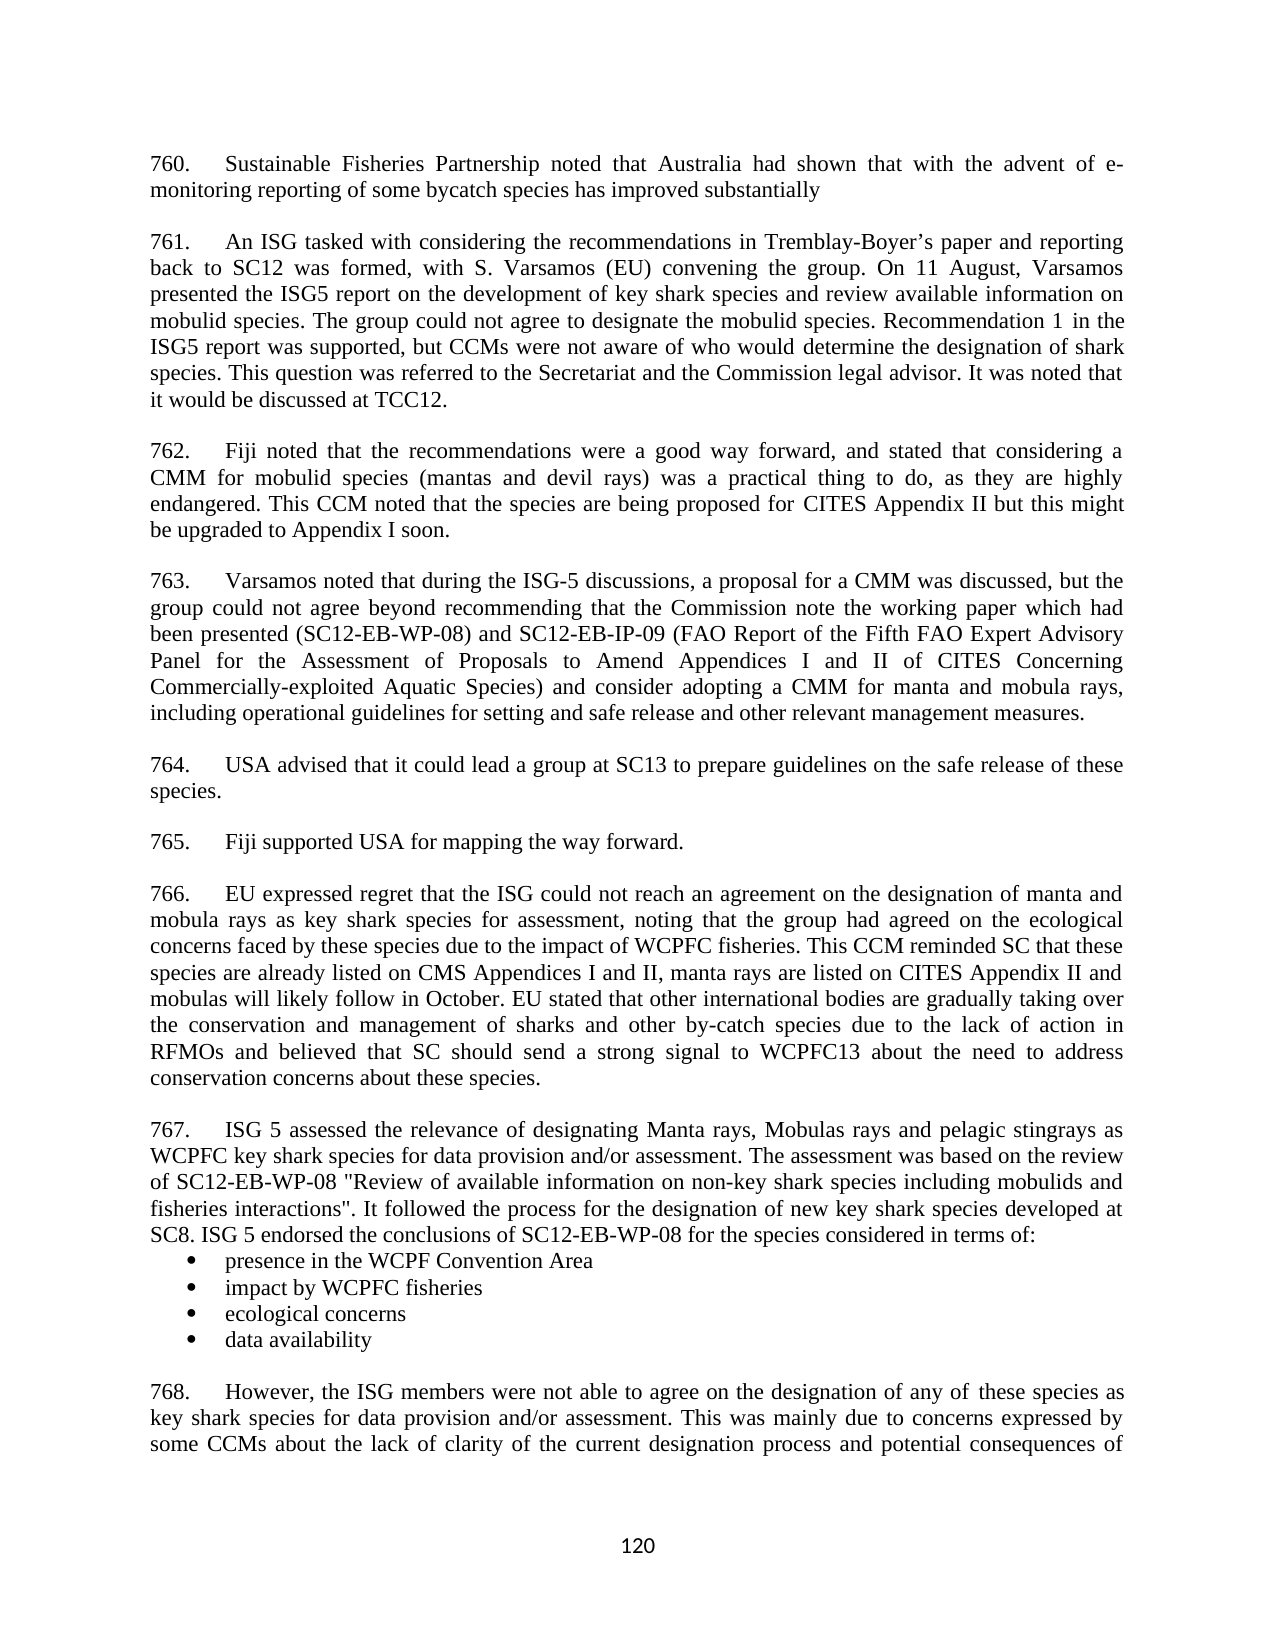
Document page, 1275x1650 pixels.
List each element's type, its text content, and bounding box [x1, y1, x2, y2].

list ecological concerns [187, 1300, 1125, 1326]
text USA advised that it could lead a group at SC13 to prepare guidelines on the safe release of these species. [150, 751, 1125, 803]
list data availability [187, 1326, 1125, 1353]
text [150, 1378, 1125, 1457]
text Varsamos noted that during the ISG-5 discussions, a proposal for a CMM was discussed, but the group could not agree beyond recommending that the Commission note the working paper which had been presented (SC12-EB-WP-08) and SC12-EB-IP-09 (FAO Report of the Fifth FAO Expert Advisory Panel for the Assessment of Proposals to Amend Appendices I and II of CITES Concerning Commercially-exploited Aquatic Species) and consider adopting a CMM for manta and mobula rays, including operational guidelines for setting and safe release and other relevant management measures. [150, 568, 1125, 726]
text EU expressed regret that the ISG could not reach an agreement on the designation of manta and mobula rays as key shark species for assessment, noting that the group had agreed on the ecological concerns faced by these species due to the impact of WCPFC fisheries. This CCM reminded SC that these species are already listed on CMS Appendices I and II, manta rays are listed on CITES Appendix II and mobulas will likely follow in October. EU stated that other international bodies are gradually taking over the conservation and management of sharks and other by-catch species due to the lack of action in RFMOs and believed that SC should send a strong signal to WCPFC13 about the need to address conservation concerns about these species. [150, 880, 1125, 1091]
list presence in the WCPF Convention Area [187, 1247, 1125, 1274]
text Sustainable Fisheries Partnership noted that Australia had shown that with the advent of e-monitoring reporting of some bycatch species has improved substantially [150, 150, 1125, 203]
text Fiji noted that the recommendations were a good way forward, and stated that considering a CMM for mobulid species (mantas and devil rays) was a practical thing to do, as they are highly endangered. This CCM noted that the species are being proposed for CITES Appendix II but this might be upgraded to Appendix I soon. [150, 437, 1125, 543]
text ISG 5 assessed the relevance of designating Manta rays, Mobulas rays and pelagic stingrays as WCPFC key shark species for data provision and/or assessment. The assessment was based on the review of SC12-EB-WP-08 "Review of available information on non-key shark species including mobulids and fisheries interactions". It followed the process for the designation of new key shark species developed at SC8. ISG 5 endorsed the conclusions of SC12-EB-WP-08 for the species considered in terms of: [150, 1116, 1125, 1247]
text An ISG tasked with considering the recommendations in Tremblay-Boyer’s paper and reporting back to SC12 was formed, with S. Varsamos (EU) convening the group. On 11 August, Varsamos presented the ISG5 report on the development of key shark species and review available information on mobulid species. The group could not agree to designate the mobulid species. Recommendation 1 in the ISG5 report was supported, but CCMs were not aware of who would determine the designation of shark species. This question was referred to the Secretariat and the Commission legal advisor. It was noted that it would be discussed at TCC12. [150, 228, 1125, 412]
list impact by WCPFC fisheries [187, 1274, 1125, 1300]
text Fiji supported USA for mapping the way forward. [150, 828, 1125, 855]
